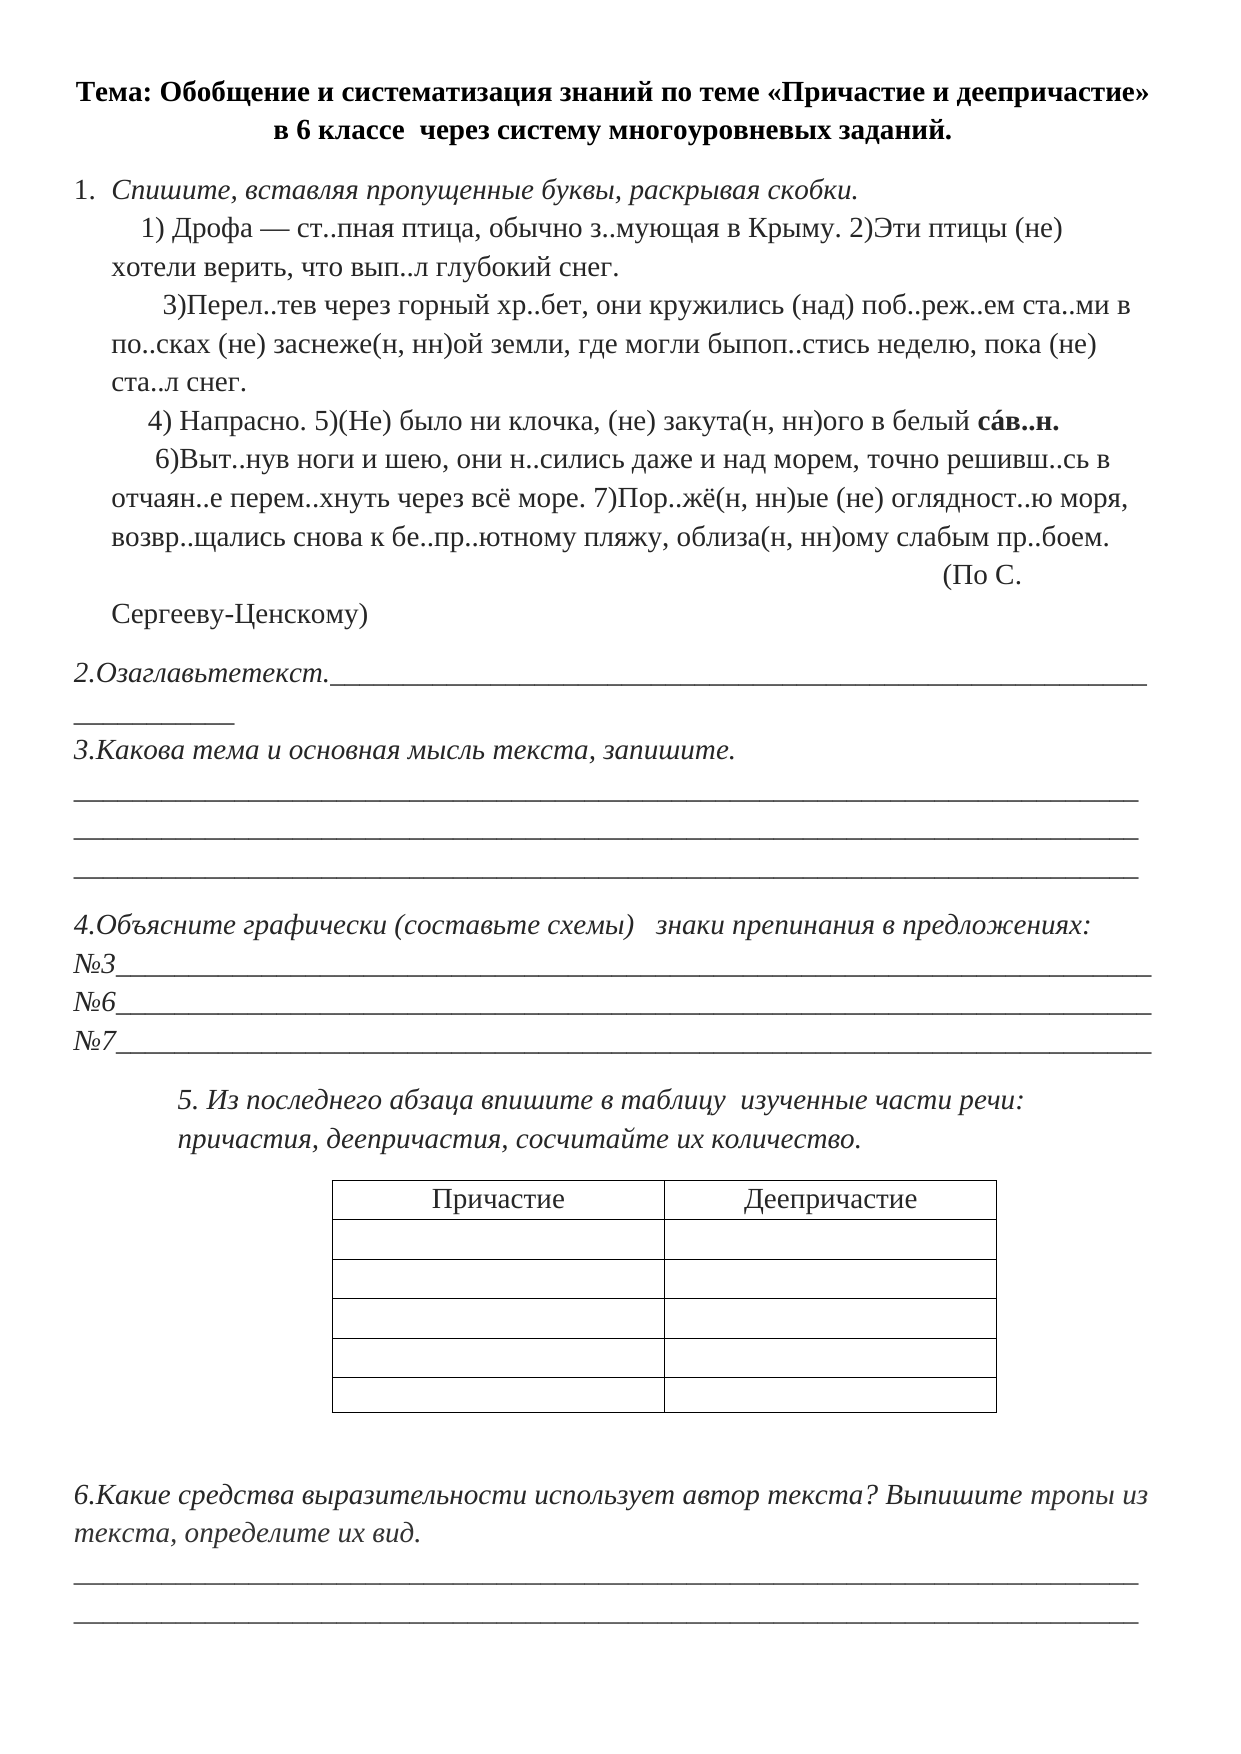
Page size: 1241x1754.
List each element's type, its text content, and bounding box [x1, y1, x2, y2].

table_header Деепричастие [665, 1181, 996, 1219]
text Тема: Обобщение и систематизация знаний по теме «Причастие и деепричастие» в 6 классе через систему многоуровневых заданий. [74, 74, 1152, 146]
table_cell [333, 1378, 664, 1412]
text 4.Объясните графически (составьте схемы) знаки препинания в предложениях: №3_______________________________________________________________________ №6_______________________________________________________________________ №7_______________________________________________________________________ [74, 907, 1152, 1056]
text 5. Из последнего абзаца впишите в таблицу изученные части речи: причастия, деепричастия, сосчитайте их количество. [177, 1082, 1152, 1154]
table_cell [333, 1260, 664, 1298]
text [74, 1477, 1152, 1626]
table_cell [665, 1339, 996, 1377]
table_cell [665, 1378, 996, 1412]
table_cell [665, 1260, 996, 1298]
table_header Причастие [333, 1181, 664, 1219]
text 2.Озаглавьтетекст.___________________________________________________________________ 3.Какова тема и основная мысль текста, запишите. _________________________________________________________________________ _________________________________________________________________________ _________________________________________________________________________ [74, 655, 1152, 881]
table_cell [333, 1299, 664, 1338]
table_cell [333, 1339, 664, 1377]
table_cell [333, 1220, 664, 1258]
list Спишите, вставляя пропущенные буквы, раскрывая скобки. 1) Дрофа — ст..пная птица, обычно з..мующая в Крыму. 2)Эти птицы (не) хотели верить, что вып..л глубокий снег. 3)Перел..тев через горный хр..бет, они кружились (над) поб..реж..ем ста..ми в по..сках (не) заснеже(н, нн)ой земли, где могли быпоп..стись неделю, пока (не) ста..л снег. 4) Напрасно. 5)(Не) было ни клочка, (не) закута(н, нн)ого в белый сáв..н. 6)Выт..нув ноги и шею, они н..сились даже и над морем, точно решивш..сь в отчаян..е перем..хнуть через всё море. 7)Пор..жё(н, нн)ые (не) оглядност..ю моря, возвр..щались снова к бе..пр..ютному пляжу, облиза(н, нн)ому слабым пр..боем. (По С. Сергееву-Ценскому) [74, 172, 1152, 629]
table_cell [665, 1299, 996, 1338]
table_cell [665, 1220, 996, 1258]
